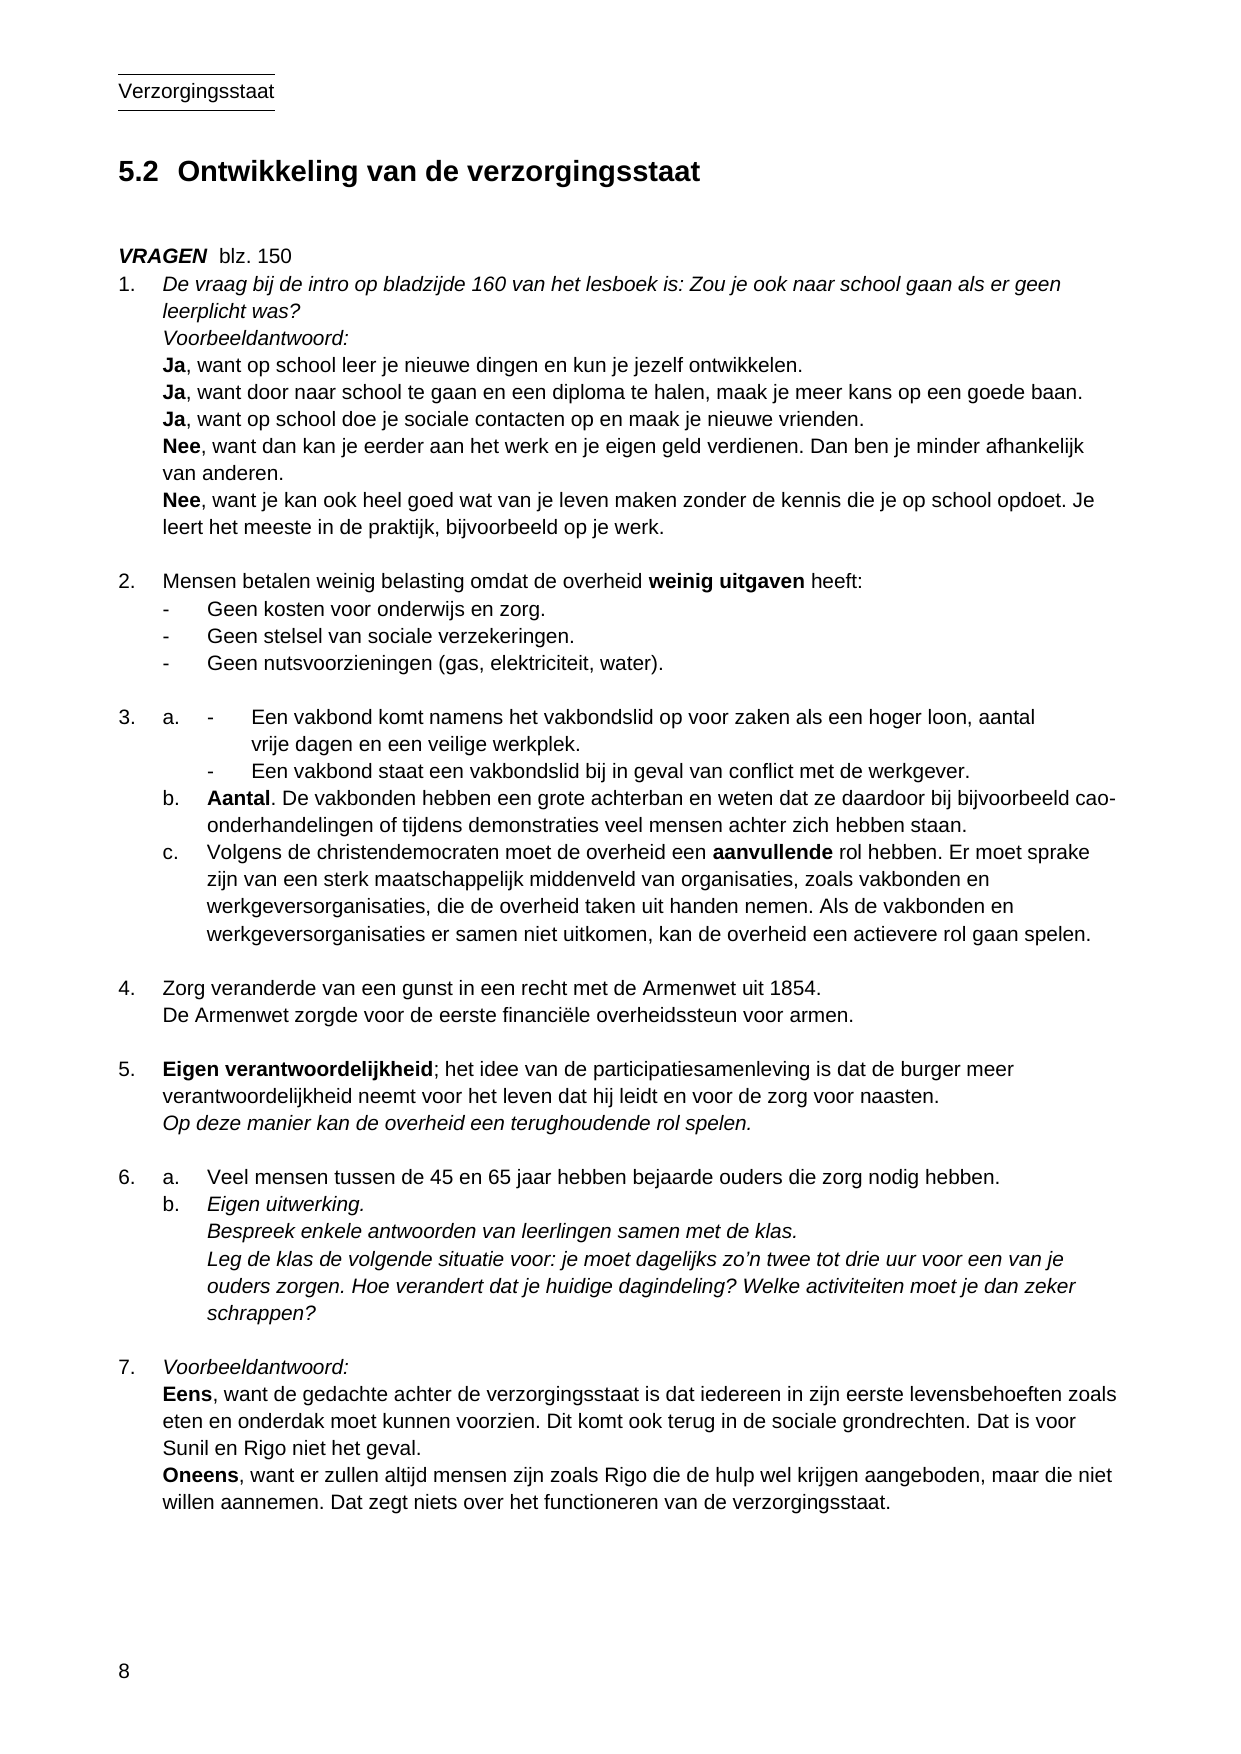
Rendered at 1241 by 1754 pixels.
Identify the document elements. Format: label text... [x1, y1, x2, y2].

text - Een vakbond staat een vakbondslid bij in geval van conflict met de werkgever. [207, 756, 1122, 783]
text Op deze manier kan de overheid een terughoudende rol spelen. [162, 1108, 1122, 1135]
text Oneens, want er zullen altijd mensen zijn zoals Rigo die de hulp wel krijgen aangeboden, maar die niet willen aannemen. Dat zegt niets over het functioneren van de verzorgingsstaat. [162, 1460, 1122, 1514]
text 2. Mensen betalen weinig belasting omdat de overheid weinig uitgaven heeft: [118, 566, 1122, 593]
text 4. Zorg veranderde van een gunst in een recht met de Armenwet uit 1854. [118, 972, 1122, 999]
text - Geen nutsvoorzieningen (gas, elektriciteit, water). [162, 647, 1122, 674]
text Ja, want op school doe je sociale contacten op en maak je nieuwe vrienden. [162, 404, 1122, 431]
list De vraag bij de intro op bladzijde 160 van het lesboek is: Zou je ook naar school gaan als er geen leerplicht was? [118, 268, 1122, 322]
text Leg de klas de volgende situatie voor: je moet dagelijks zo’n twee tot drie uur voor een van je ouders zorgen. Hoe verandert dat je huidige dagindeling? Welke activiteiten moet je dan zeker schrappen? [207, 1243, 1122, 1324]
text VRAGEN blz. 150 [118, 241, 1122, 268]
subtitle 5.2 Ontwikkeling van de verzorgingsstaat [118, 153, 1122, 187]
text Eens, want de gedachte achter de verzorgingsstaat is dat iedereen in zijn eerste levensbehoeften zoals eten en onderdak moet kunnen voorzien. Dit komt ook terug in de sociale grondrechten. Dat is voor Sunil en Rigo niet het geval. [162, 1379, 1122, 1460]
text Ja, want door naar school te gaan en een diploma te halen, maak je meer kans op een goede baan. [162, 377, 1122, 404]
text 3. a. - Een vakbond komt namens het vakbondslid op voor zaken als een hoger loon, aantal [118, 702, 1122, 729]
text - Geen kosten voor onderwijs en zorg. [162, 593, 1122, 620]
text Nee, want dan kan je eerder aan het werk en je eigen geld verdienen. Dan ben je minder afhankelijk van anderen. [162, 431, 1122, 485]
text Voorbeeldantwoord: [162, 322, 1122, 349]
text vrije dagen en een veilige werkplek. [207, 729, 1122, 756]
text b. Aantal. De vakbonden hebben een grote achterban en weten dat ze daardoor bij bijvoorbeeld cao-onderhandelingen of tijdens demonstraties veel mensen achter zich hebben staan. [162, 783, 1122, 837]
text b. Eigen uitwerking. [162, 1189, 1122, 1216]
text - Geen stelsel van sociale verzekeringen. [162, 620, 1122, 647]
text Bespreek enkele antwoorden van leerlingen samen met de klas. [207, 1216, 1122, 1243]
text De Armenwet zorgde voor de eerste financiële overheidssteun voor armen. [162, 999, 1122, 1027]
text 7. Voorbeeldantwoord: [118, 1352, 1122, 1379]
text Ja, want op school leer je nieuwe dingen en kun je jezelf ontwikkelen. [162, 349, 1122, 377]
text 5. Eigen verantwoordelijkheid; het idee van de participatiesamenleving is dat de burger meer verantwoordelijkheid neemt voor het leven dat hij leidt en voor de zorg voor naasten. [118, 1054, 1122, 1108]
text 6. a. Veel mensen tussen de 45 en 65 jaar hebben bejaarde ouders die zorg nodig hebben. [118, 1162, 1122, 1189]
text Nee, want je kan ook heel goed wat van je leven maken zonder de kennis die je op school opdoet. Je leert het meeste in de praktijk, bijvoorbeeld op je werk. [162, 485, 1122, 539]
text c. Volgens de christendemocraten moet de overheid een aanvullende rol hebben. Er moet sprake zijn van een sterk maatschappelijk middenveld van organisaties, zoals vakbonden en werkgeversorganisaties, die de overheid taken uit handen nemen. Als de vakbonden en werkgeversorganisaties er samen niet uitkomen, kan de overheid een actievere rol gaan spelen. [162, 837, 1122, 945]
